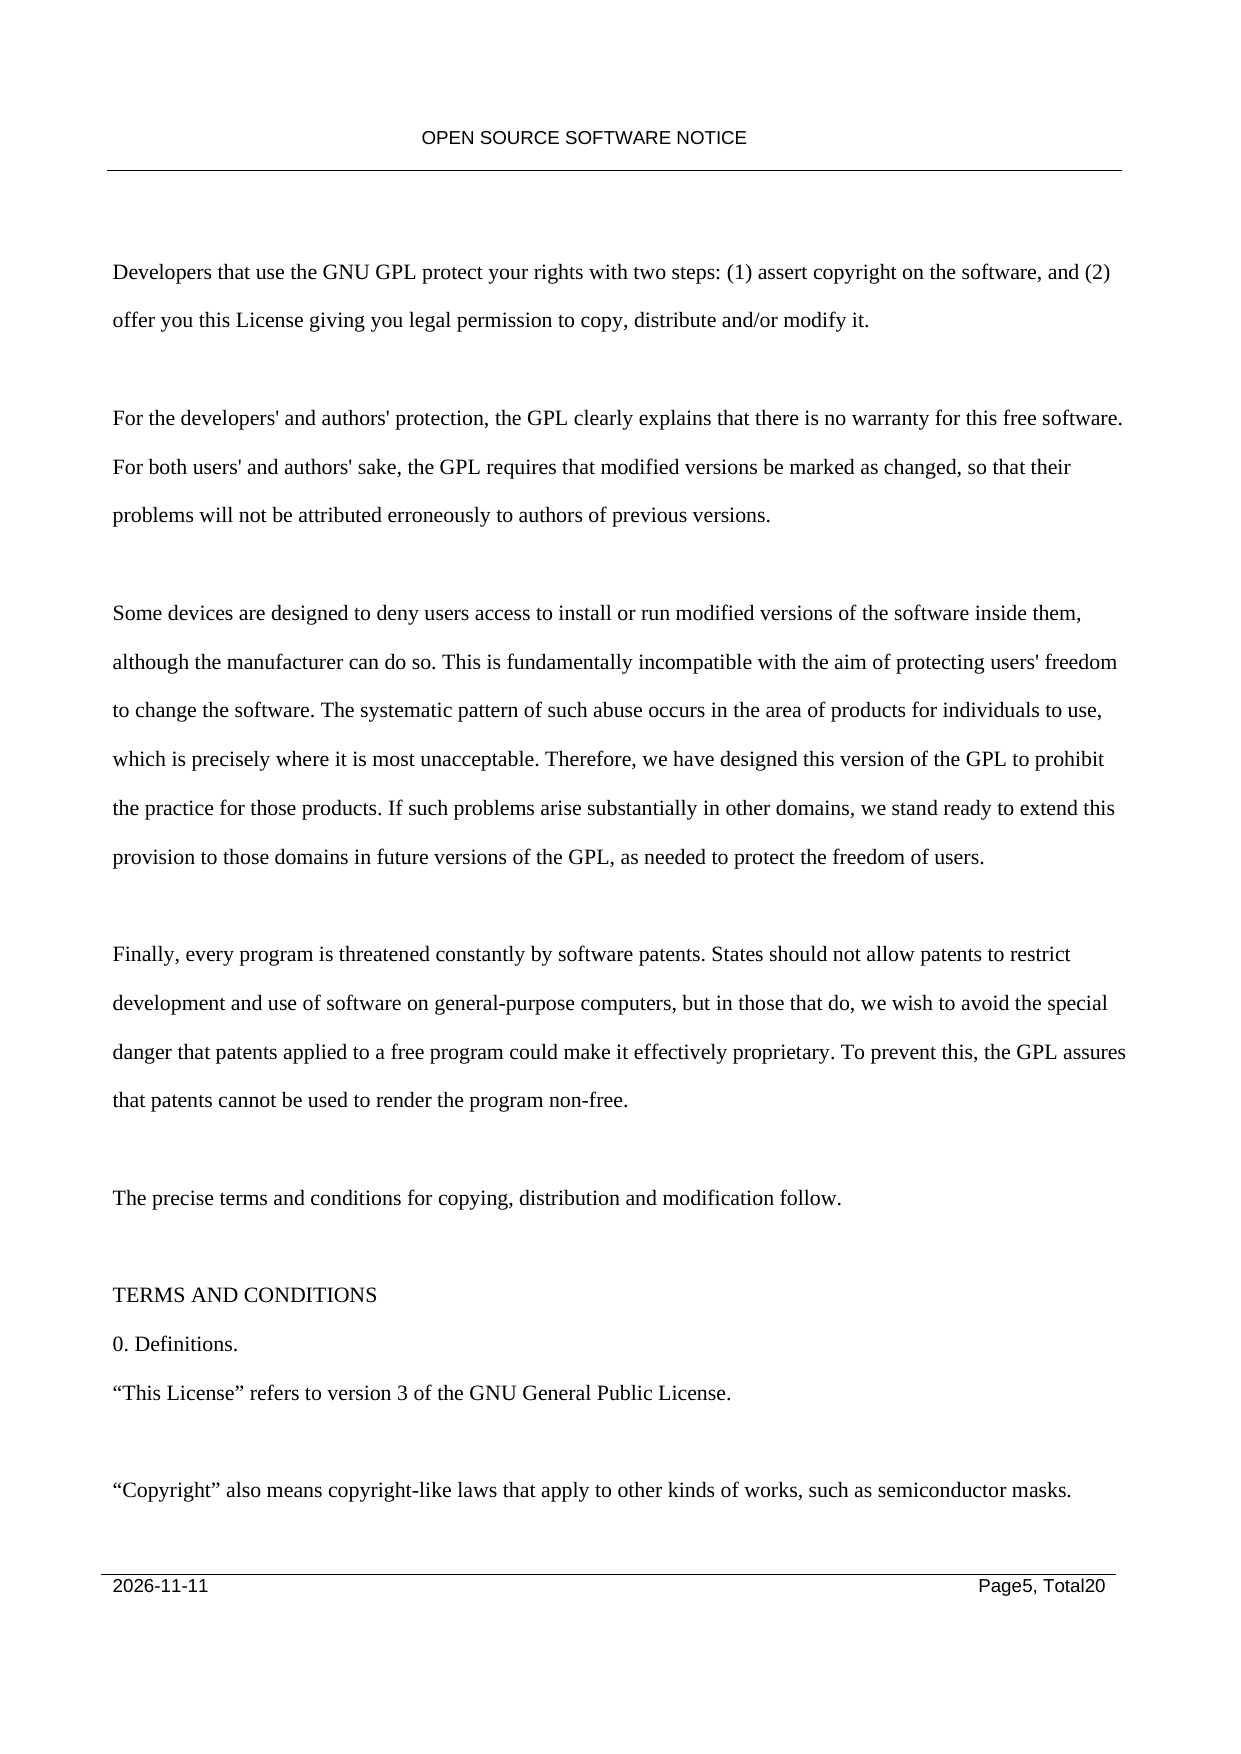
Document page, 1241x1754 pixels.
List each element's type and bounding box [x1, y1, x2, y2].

text [112, 206, 1128, 1506]
